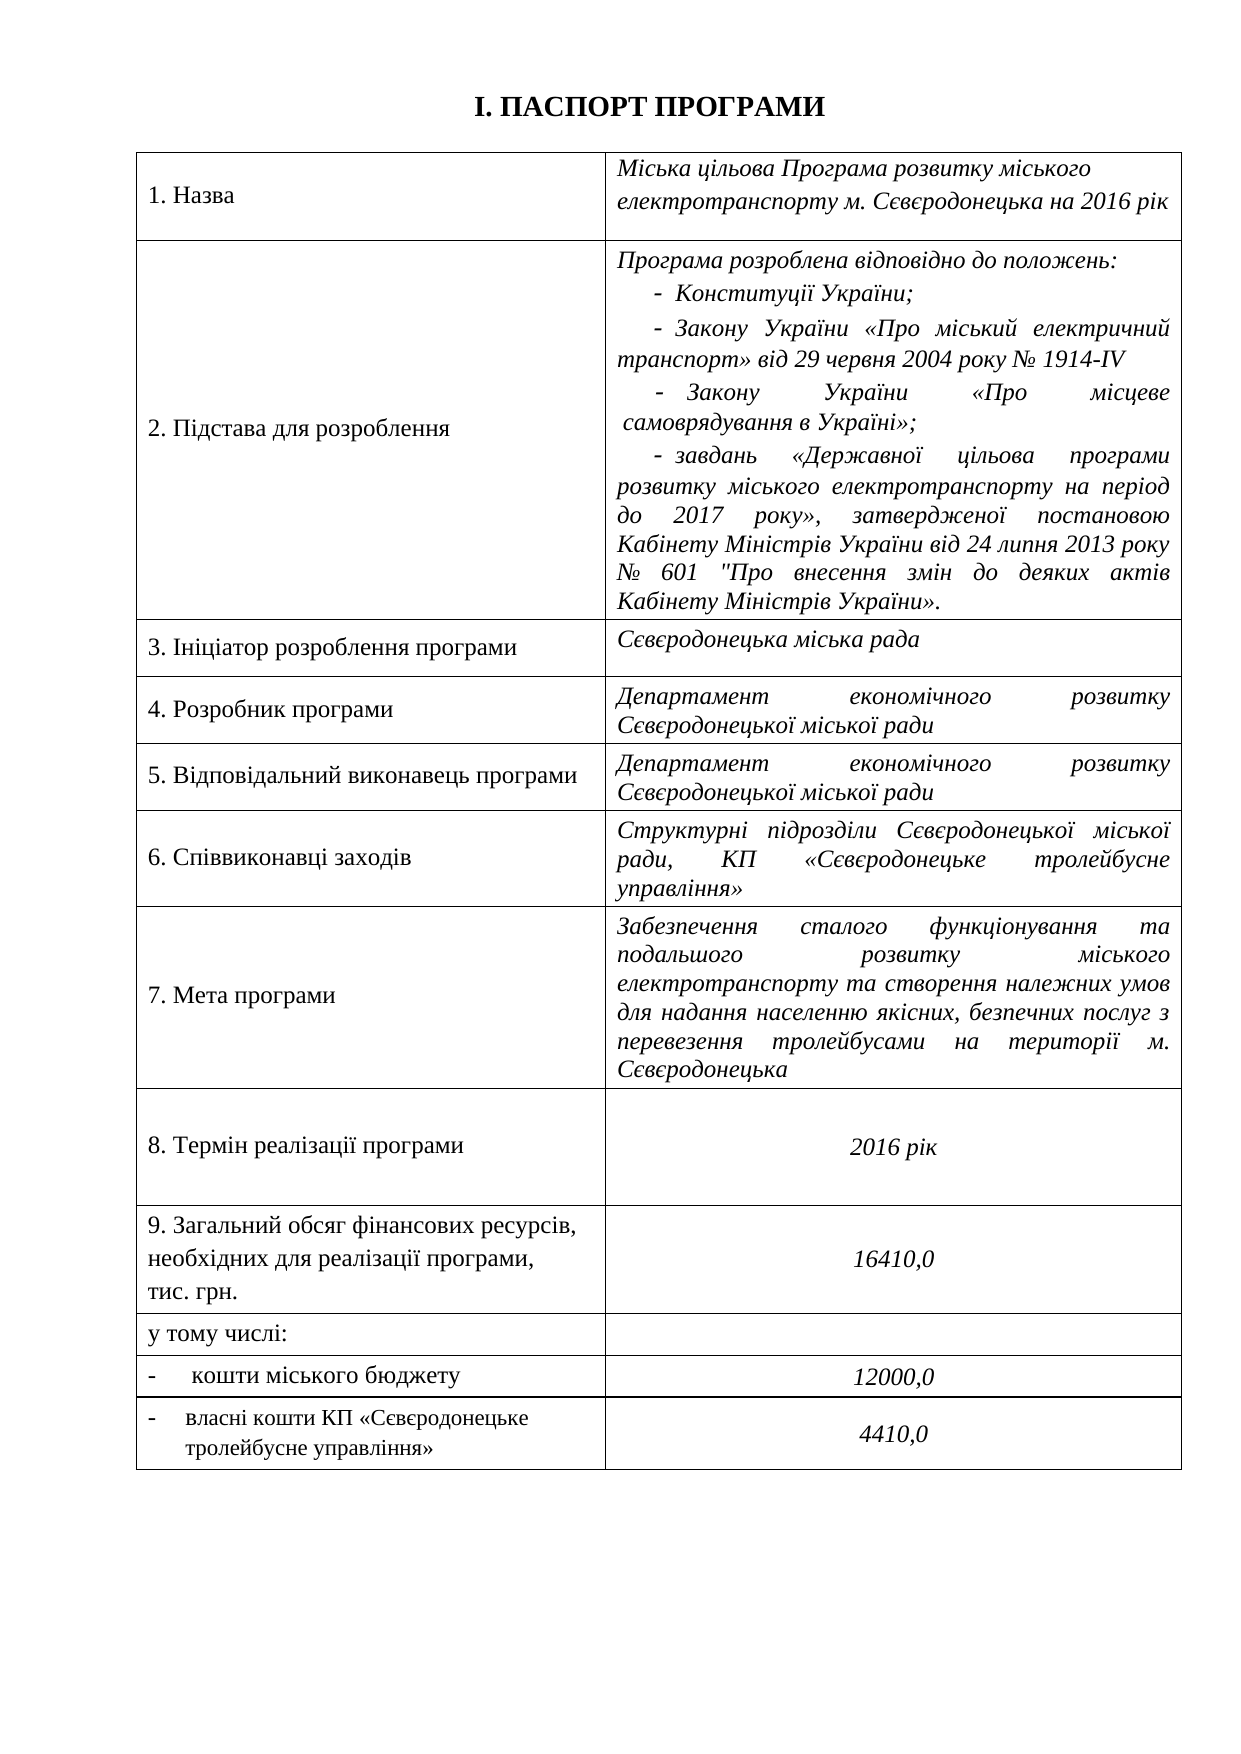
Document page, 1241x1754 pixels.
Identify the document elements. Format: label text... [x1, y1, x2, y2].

table_header 1. Назва [137, 153, 605, 240]
table_cell кошти міського бюджету [137, 1356, 605, 1396]
table_cell Програма розроблена відповідно до положень: Конституції України; Закону України «Про міський електричний транспорт» від 29 червня 2004 року № 1914-ІV Закону України «Про місцеве самоврядування в Україні»; завдань «Державної цільова програми розвитку міського електротранспорту на період до 2017 року», затвердженої постановою Кабінету Міністрів України від 24 липня 2013 року № 601 "Про внесення змін до деяких актів Кабінету Міністрів України». [606, 241, 1181, 619]
table_cell Структурні підрозділи Сєвєродонецької міської ради, КП «Сєвєродонецьке тролейбусне управління» [606, 811, 1181, 906]
table_cell 5. Відповідальний виконавець програми [137, 744, 605, 810]
table_cell 2. Підстава для розроблення [137, 241, 605, 619]
table_cell Сєвєродонецька міська рада [606, 620, 1181, 676]
table_cell 9. Загальний обсяг фінансових ресурсів, необхідних для реалізації програми, тис. грн. [137, 1206, 605, 1312]
table_cell Департамент економічного розвитку Сєвєродонецької міської ради [606, 677, 1181, 743]
table_cell власні кошти КП «Сєвєродонецьке тролейбусне управління» [137, 1398, 605, 1469]
table_cell 12000,0 [606, 1356, 1181, 1396]
table_cell 6. Співвиконавці заходів [137, 811, 605, 906]
table_cell [606, 1314, 1181, 1354]
table_cell у тому числі: [137, 1314, 605, 1354]
subtitle І. ПАСПОРТ ПРОГРАМИ [148, 89, 1152, 122]
table_cell 2016 рік [606, 1089, 1181, 1204]
table_cell 4410,0 [606, 1398, 1181, 1469]
table_cell 4. Розробник програми [137, 677, 605, 743]
table_cell 8. Термін реалізації програми [137, 1089, 605, 1204]
table_cell Забезпечення сталого функціонування та подальшого розвитку міського електротранспорту та створення належних умов для надання населенню якісних, безпечних послуг з перевезення тролейбусами на території м. Сєвєродонецька [606, 907, 1181, 1087]
table_cell 7. Мета програми [137, 907, 605, 1087]
table_cell 16410,0 [606, 1206, 1181, 1312]
table_header Міська цільова Програма розвитку міського електротранспорту м. Сєвєродонецька на 2016 рік [606, 153, 1181, 240]
table_cell Департамент економічного розвитку Сєвєродонецької міської ради [606, 744, 1181, 810]
table_cell 3. Ініціатор розроблення програми [137, 620, 605, 676]
